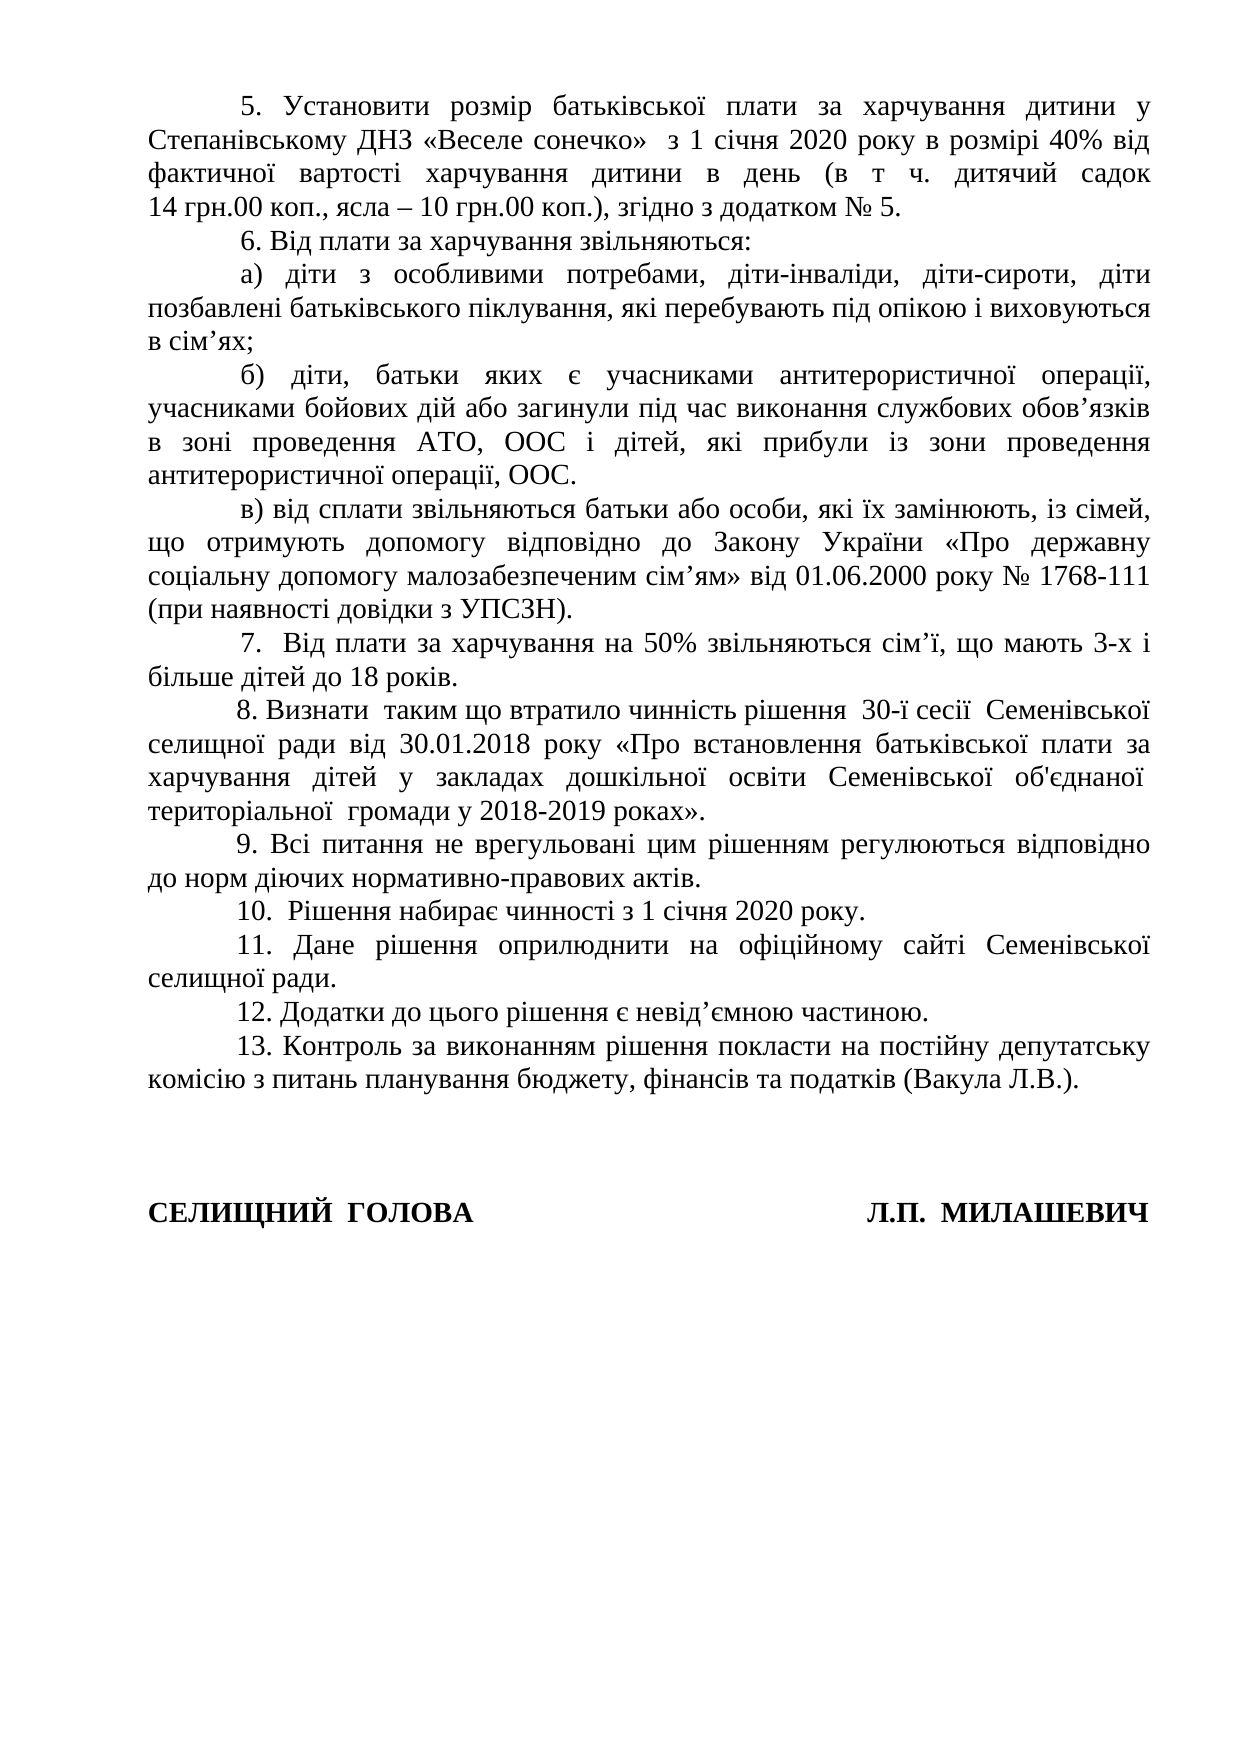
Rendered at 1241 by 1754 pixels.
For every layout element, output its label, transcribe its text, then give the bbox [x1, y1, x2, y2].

text 7. Від плати за харчування на 50% звільняються сім’ї, що мають 3-х і більше дітей до 18 років. [148, 625, 1152, 692]
text а) діти з особливими потребами, діти-інваліди, діти-сироти, діти позбавлені батьківського піклування, які перебувають під опікою і виховуються в сім’ях; [148, 256, 1152, 357]
text б) діти, батьки яких є учасниками антитерористичної операції, учасниками бойових дій або загинули під час виконання службових обов’язків в зоні проведення АТО, ООС і дітей, які прибули із зони проведення антитерористичної операції, ООС. [148, 357, 1152, 491]
text 5. Установити розмір батьківської плати за харчування дитини у Степанівському ДНЗ «Веселе сонечко» з 1 січня 2020 року в розмірі 40% від фактичної вартості харчування дитини в день (в т ч. дитячий садок 14 грн.00 коп., ясла – 10 грн.00 коп.), згідно з додатком № 5. [148, 88, 1152, 223]
text 10. Рішення набирає чинності з 1 січня 2020 року. [148, 893, 1152, 927]
text 9. Всі питання не врегульовані цим рішенням регулюються відповідно до норм діючих нормативно-правових актів. [148, 826, 1152, 893]
text 8. Визнати таким що втратило чинність рішення 30-ї сесії Семенівської селищної ради від 30.01.2018 року «Про встановлення батьківської плати за харчування дітей у закладах дошкільної освіти Семенівської об'єднаної територіальної громади у 2018-2019 роках». [148, 692, 1152, 826]
text СЕЛИЩНИЙ ГОЛОВА Л.П. МИЛАШЕВИЧ [148, 1195, 1152, 1229]
text 12. Додатки до цього рішення є невід’ємною частиною. [148, 994, 1152, 1028]
text 6. Від плати за харчування звільняються: [148, 223, 1152, 256]
text 13. Контроль за виконанням рішення покласти на постійну депутатську комісію з питань планування бюджету, фінансів та податків (Вакула Л.В.). [148, 1028, 1152, 1095]
text в) від сплати звільняються батьки або особи, які їх замінюють, із сімей, що отримують допомогу відповідно до Закону України «Про державну соціальну допомогу малозабезпеченим сім’ям» від 01.06.2000 року № 1768-111 (при наявності довідки з УПСЗН). [148, 491, 1152, 625]
text 11. Дане рішення оприлюднити на офіційному сайті Семенівської селищної ради. [148, 927, 1152, 994]
